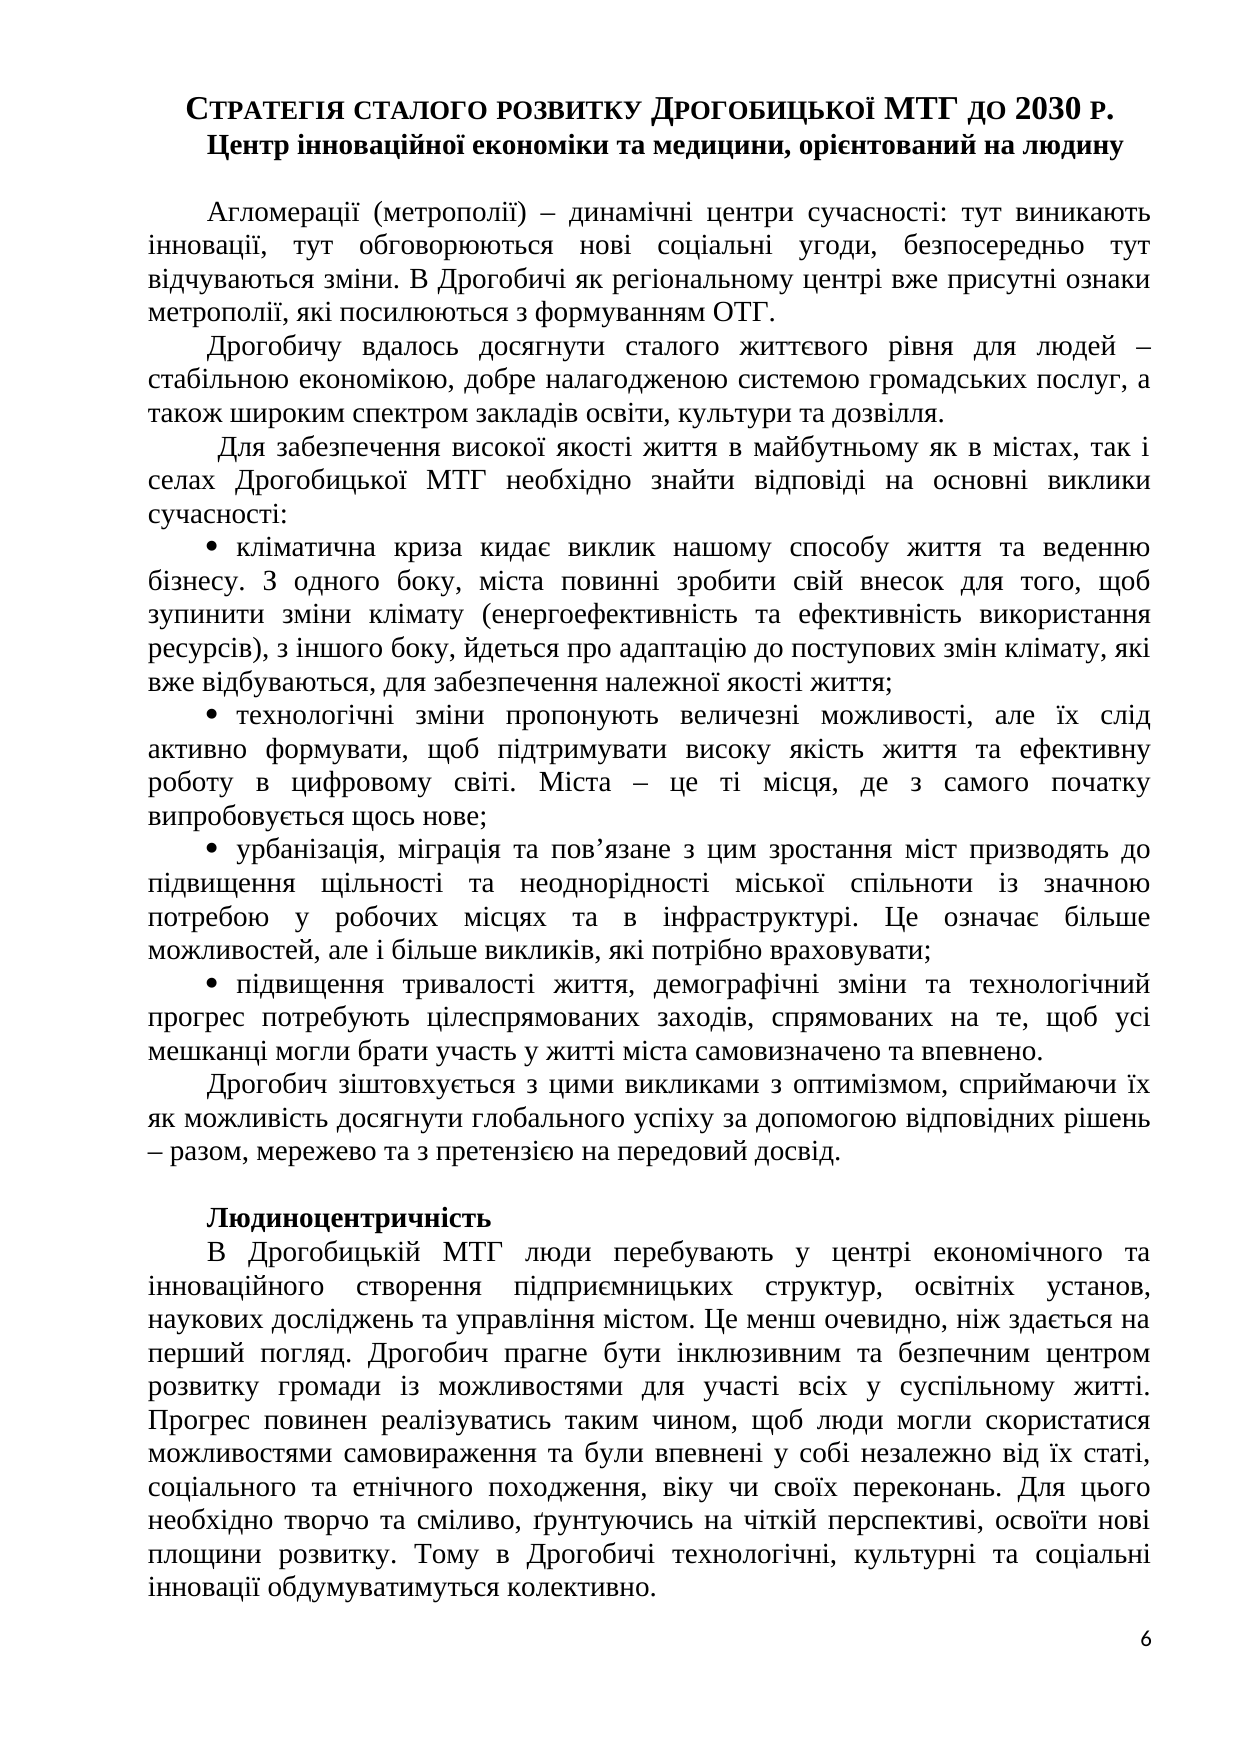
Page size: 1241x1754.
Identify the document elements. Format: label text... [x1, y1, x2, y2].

list кліматична криза кидає виклик нашому способу життя та веденню бізнесу. З одного боку, міста повинні зробити свій внесок для того, щоб зупинити зміни клімату (енергоефективність та ефективність використання ресурсів), з іншого боку, йдеться про адаптацію до поступових змін клімату, які вже відбуваються, для забезпечення належної якості життя; [148, 529, 1152, 697]
list технологічні зміни пропонують величезні можливості, але їх слід активно формувати, щоб підтримувати високу якість життя та ефективну роботу в цифровому світі. Міста – це ті місця, де з самого початку випробовується щось нове; [148, 697, 1152, 831]
text Для забезпечення високої якості життя в майбутньому як в містах, так і селах Дрогобицької МТГ необхідно знайти відповіді на основні виклики сучасності: [148, 429, 1152, 529]
text Дрогобич зіштовхується з цими викликами з оптимізмом, сприймаючи їх як можливість досягнути глобального успіху за допомогою відповідних рішень – разом, мережево та з претензією на передовий досвід. [148, 1066, 1152, 1167]
text Центр інноваційної економіки та медицини, орієнтований на людину [148, 127, 1152, 160]
text В Дрогобицькій МТГ люди перебувають у центрі економічного та інноваційного створення підприємницьких структур, освітніх установ, наукових досліджень та управління містом. Це менш очевидно, ніж здається на перший погляд. Дрогобич прагне бути інклюзивним та безпечним центром розвитку громади із можливостями для участі всіх у суспільному житті. Прогрес повинен реалізуватись таким чином, щоб люди могли скористатися можливостями самовираження та були впевнені у собі незалежно від їх статі, соціального та етнічного походження, віку чи своїх переконань. Для цього необхідно творчо та сміливо, ґрунтуючись на чіткій перспективі, освоїти нові площини розвитку. Тому в Дрогобичі технологічні, культурні та соціальні інновації обдумуватимуться колективно. [148, 1234, 1152, 1603]
list урбанізація, міграція та пов’язане з цим зростання міст призводять до підвищення щільності та неоднорідності міської спільноти із значною потребою у робочих місцях та в інфраструктурі. Це означає більше можливостей, але і більше викликів, які потрібно враховувати; [148, 831, 1152, 966]
text Дрогобичу вдалось досягнути сталого життєвого рівня для людей – стабільною економікою, добре налагодженою системою громадських послуг, а також широким спектром закладів освіти, культури та дозвілля. [148, 328, 1152, 429]
text Людиноцентричність [148, 1201, 1152, 1234]
list підвищення тривалості життя, демографічні зміни та технологічний прогрес потребують цілеспрямованих заходів, спрямованих на те, щоб усі мешканці могли брати участь у житті міста самовизначено та впевнено. [148, 966, 1152, 1066]
text Агломерації (метрополії) – динамічні центри сучасності: тут виникають інновації, тут обговорюються нові соціальні угоди, безпосередньо тут відчуваються зміни. В Дрогобичі як регіональному центрі вже присутні ознаки метрополії, які посилюються з формуванням ОТГ. [148, 194, 1152, 328]
text Стратегія сталого розвитку Дрогобицької МТГ до 2030 р. [148, 88, 1152, 127]
